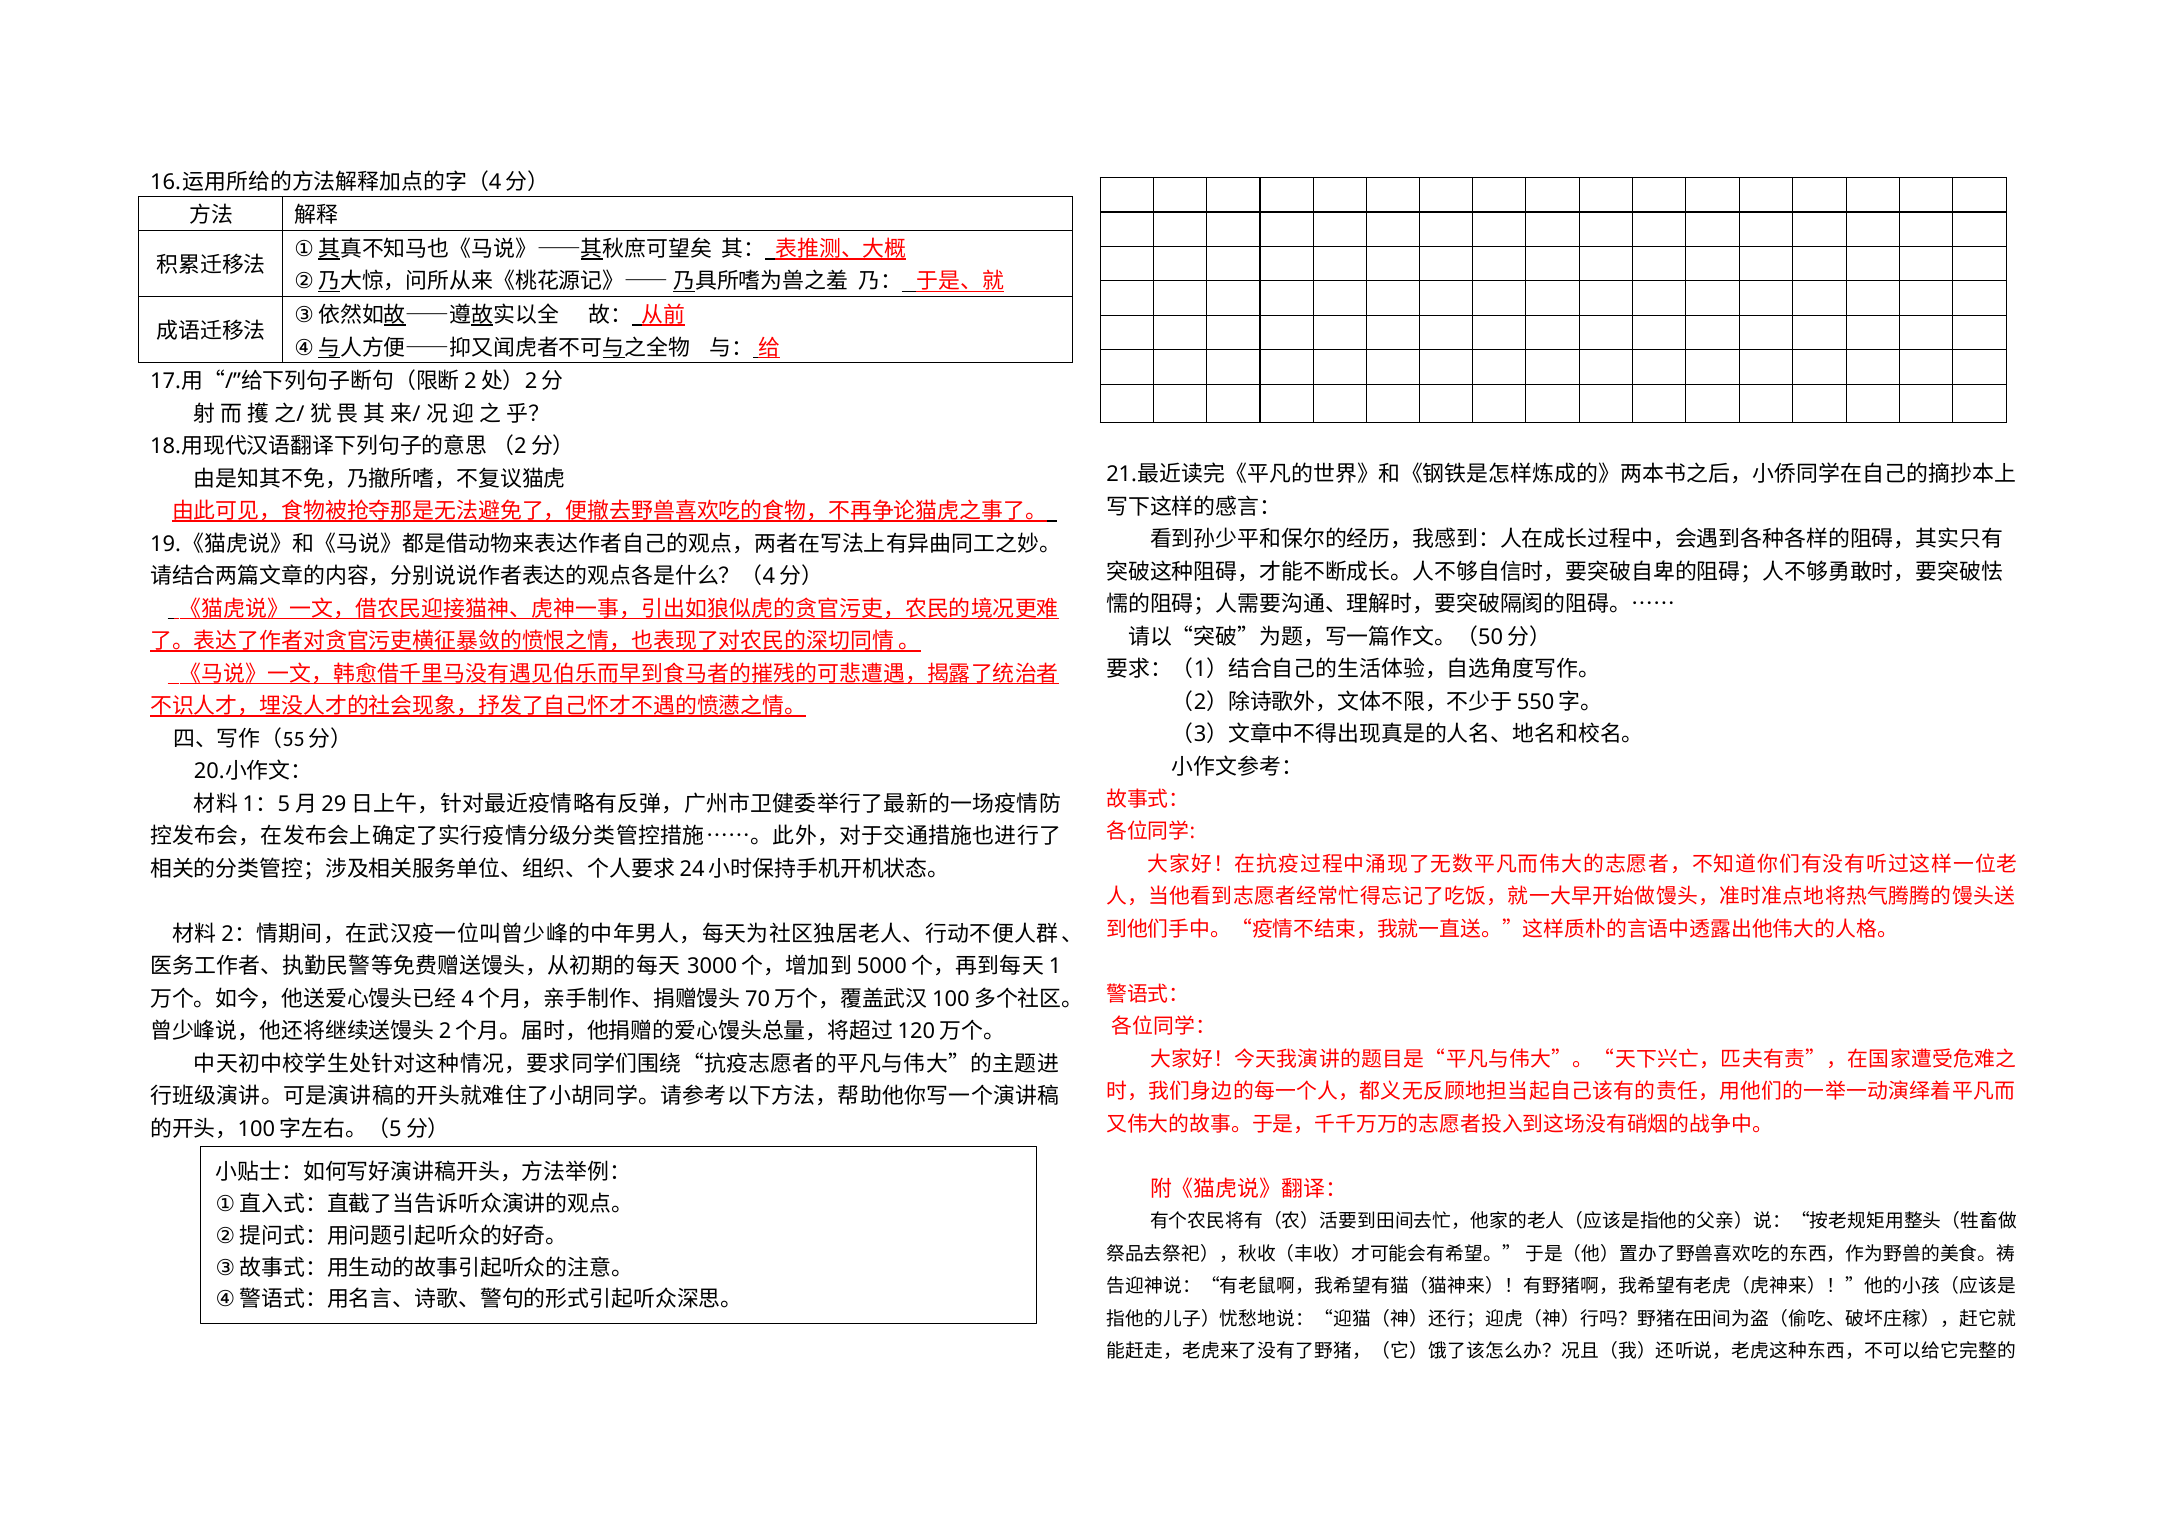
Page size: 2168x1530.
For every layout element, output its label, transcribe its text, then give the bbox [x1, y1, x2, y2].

table_cell ①其真不知马也《马说》——其秋庶可望矣 其： 表推测、大概 ②乃大惊，问所从来《桃花源记》—— 乃具所嗜为兽之羞 乃： 于是、就 [283, 231, 1072, 296]
table_cell [1101, 247, 1153, 280]
list （3）文章中不得出现真是的人名、地名和校名。 [1106, 716, 2018, 748]
list 警语式： [1106, 976, 2018, 1008]
table_header [1367, 178, 1419, 211]
list （2）除诗歌外，文体不限，不少于550字。 [1106, 683, 2018, 716]
table_cell [1154, 213, 1206, 246]
table_cell [1154, 350, 1206, 384]
table_cell [1580, 385, 1632, 422]
table_cell [1847, 316, 1899, 349]
table_cell [1793, 281, 1846, 315]
table_header [1314, 178, 1366, 211]
table_cell [1314, 213, 1366, 246]
table_header [1526, 178, 1579, 211]
table_cell [1686, 281, 1739, 315]
table_header [1686, 178, 1739, 211]
table_header [1101, 178, 1153, 211]
list 《马说》一文，韩愈借千里马没有遇见伯乐而早到食马者的摧残的可悲遭遇，揭露了统治者不识人才，埋没人才的社会现象，抒发了自己怀才不遇的愤懑之情。 [150, 655, 1062, 720]
table_cell [1314, 350, 1366, 384]
table_header [1900, 178, 1952, 211]
table_cell [1420, 350, 1472, 384]
table_cell [1154, 281, 1206, 315]
table_cell [1526, 247, 1579, 280]
table_cell [1420, 281, 1472, 315]
table_cell [1420, 316, 1472, 349]
table_cell [1367, 213, 1419, 246]
table_cell [1207, 316, 1259, 349]
list 《猫虎说》和《马说》都是借动物来表达作者自己的观点，两者在写法上有异曲同工之妙。请结合两篇文章的内容，分别说说作者表达的观点各是什么？（4分） [150, 525, 1062, 590]
table_cell [1101, 281, 1153, 315]
table_cell [1261, 385, 1313, 422]
table_cell [1473, 247, 1525, 280]
table_cell [1740, 316, 1792, 349]
table_cell [1314, 385, 1366, 422]
table_cell [1633, 247, 1685, 280]
table_cell [1953, 281, 2006, 315]
list 大家好！在抗疫过程中涌现了无数平凡而伟大的志愿者，不知道你们有没有听过这样一位老人，当他看到志愿者经常忙得忘记了吃饭，就一大早开始做馒头，准时准点地将热气腾腾的馒头送到他们手中。“疫情不结束，我就一直送。”这样质朴的言语中透露出他伟大的人格。 [1106, 846, 2018, 943]
table_cell [1526, 213, 1579, 246]
table_cell [1207, 281, 1259, 315]
table_cell [1847, 385, 1899, 422]
table_cell [1953, 350, 2006, 384]
table_cell [1261, 350, 1313, 384]
table_cell [1633, 213, 1685, 246]
text 射 而 擭 之/ 犹 畏 其 来/ 况 迎 之 乎？ [150, 395, 1062, 428]
table_cell [1367, 281, 1419, 315]
list 《猫虎说》一文，借农民迎接猫神、虎神一事，引出如狼似虎的贪官污吏，农民的境况更难了。表达了作者对贪官污吏横征暴敛的愤恨之情，也表现了对农民的深切同情 。 [150, 590, 1062, 655]
list 小作文参考： [1106, 748, 2018, 781]
table_cell 成语迁移法 [139, 297, 282, 362]
list 18.用现代汉语翻译下列句子的意思 （2分） [150, 428, 1062, 460]
table_header [1207, 178, 1259, 211]
table_cell 积累迁移法 [139, 231, 282, 296]
table_cell [1261, 281, 1313, 315]
table_header [1473, 178, 1525, 211]
table_cell [1633, 281, 1685, 315]
text 中天初中校学生处针对这种情况，要求同学们围绕“抗疫志愿者的平凡与伟大”的主题进行班级演讲。可是演讲稿的开头就难住了小胡同学。请参考以下方法，帮助他你写一个演讲稿的开头，100字左右。（5分） [150, 1045, 1062, 1143]
list 21.最近读完《平凡的世界》和《钢铁是怎样炼成的》两本书之后，小侨同学在自己的摘抄本上写下这样的感言： [1106, 456, 2018, 521]
list 大家好！今天我演讲的题目是“平凡与伟大”。“天下兴亡，匹夫有责”，在国家遭受危难之时，我们身边的每一个人，都义无反顾地担当起自己该有的责任，用他们的一举一动演绎着平凡而又伟大的故事。于是，千千万万的志愿者投入到这场没有硝烟的战争中。 [1106, 1041, 2018, 1138]
table_cell [1580, 350, 1632, 384]
table_cell [1740, 385, 1792, 422]
table_cell [1953, 385, 2006, 422]
table_cell [1261, 316, 1313, 349]
table_cell [1207, 247, 1259, 280]
table_cell ③依然如故——遵故实以全 故： 从前 ④与人方便——抑又闻虎者不可与之全物 与： 给 [283, 297, 1072, 362]
table_cell [1207, 385, 1259, 422]
table_cell [1740, 350, 1792, 384]
table_cell [1847, 213, 1899, 246]
table_cell [1900, 385, 1952, 422]
table_cell [1580, 281, 1632, 315]
table_header [1740, 178, 1792, 211]
table_cell [1900, 247, 1952, 280]
table_cell [1101, 385, 1153, 422]
table_cell [1793, 213, 1846, 246]
table_cell [1420, 247, 1472, 280]
table_cell [1686, 316, 1739, 349]
table_cell [1207, 213, 1259, 246]
table_header [1420, 178, 1472, 211]
table_cell [1101, 213, 1153, 246]
table_cell [1207, 350, 1259, 384]
table_cell [1686, 385, 1739, 422]
table_header [1261, 178, 1313, 211]
table_cell [1526, 316, 1579, 349]
table_cell [1847, 350, 1899, 384]
table_cell [1154, 316, 1206, 349]
table_cell [1847, 281, 1899, 315]
table_cell [1526, 385, 1579, 422]
table_cell [1367, 247, 1419, 280]
table_cell [1473, 281, 1525, 315]
list 由是知其不免，乃撤所嗜，不复议猫虎 [150, 460, 1062, 493]
table_cell [1101, 316, 1153, 349]
table_cell [1953, 213, 2006, 246]
table_cell [1314, 281, 1366, 315]
table_cell [1633, 350, 1685, 384]
table_cell [1473, 385, 1525, 422]
table_cell [1686, 350, 1739, 384]
table_cell [1900, 316, 1952, 349]
table_cell [1953, 247, 2006, 280]
text 材料2：情期间，在武汉疫一位叫曾少峰的中年男人，每天为社区独居老人、行动不便人群、医务工作者、执勤民警等免费赠送馒头，从初期的每天3000个，增加到5000个，再到每天1万个。如今，他送爱心馒头已经4个月，亲手制作、捐赠馒头70万个，覆盖武汉100多个社区。曾少峰说，他还将继续送馒头2个月。届时，他捐赠的爱心馒头总量，将超过120万个。 [150, 915, 1062, 1045]
table_header [1793, 178, 1846, 211]
list 请以“突破”为题，写一篇作文。（50分） [1106, 618, 2018, 651]
table_cell [1580, 213, 1632, 246]
table_cell [1154, 247, 1206, 280]
list 由此可见，食物被抢夺那是无法避免了，便撤去野兽喜欢吃的食物，不再争论猫虎之事了。 [150, 493, 1062, 525]
text 四、写作（55分） [150, 720, 1062, 753]
table_cell [1793, 247, 1846, 280]
text 材料1：5月29日上午，针对最近疫情略有反弹，广州市卫健委举行了最新的一场疫情防控发布会，在发布会上确定了实行疫情分级分类管控措施……。此外，对于交通措施也进行了相关的分类管控；涉及相关服务单位、组织、个人要求24小时保持手机开机状态。 [150, 785, 1062, 883]
table_header [1580, 178, 1632, 211]
list 运用所给的方法解释加点的字（4分） [150, 163, 1062, 196]
list 故事式： [1106, 781, 2018, 813]
table_cell [1367, 350, 1419, 384]
list 各位同学： [1106, 1008, 2018, 1041]
table_cell [1740, 213, 1792, 246]
table_cell [1580, 247, 1632, 280]
table_header 方法 [139, 197, 282, 229]
table_cell [1473, 316, 1525, 349]
table_cell [1261, 213, 1313, 246]
table_header [1633, 178, 1685, 211]
table_cell [1420, 385, 1472, 422]
table_cell [1740, 281, 1792, 315]
table_cell [1473, 350, 1525, 384]
table_header [1154, 178, 1206, 211]
table_cell [1686, 247, 1739, 280]
table_cell [1314, 316, 1366, 349]
table_header [1953, 178, 2006, 211]
list 要求：（1）结合自己的生活体验，自选角度写作。 [1106, 651, 2018, 683]
table_cell [1367, 385, 1419, 422]
table_cell [1101, 350, 1153, 384]
table_cell [1633, 316, 1685, 349]
table_cell [1900, 350, 1952, 384]
table_cell [1367, 316, 1419, 349]
table_cell [1953, 316, 2006, 349]
list 各位同学: [1106, 813, 2018, 846]
table_cell [1473, 213, 1525, 246]
table_cell [1793, 385, 1846, 422]
table_cell [1580, 316, 1632, 349]
table_header [1847, 178, 1899, 211]
table_cell [1526, 350, 1579, 384]
table_cell [1900, 213, 1952, 246]
table_header 解释 [283, 197, 1072, 229]
table_cell [1633, 385, 1685, 422]
table_cell [1420, 213, 1472, 246]
table_cell [1314, 247, 1366, 280]
table_cell [1740, 247, 1792, 280]
text 20.小作文： [150, 753, 1062, 785]
table_cell [1900, 281, 1952, 315]
list 17.用“/”给下列句子断句（限断2处）2分 [150, 363, 1062, 395]
table_cell [1686, 213, 1739, 246]
list 附《猫虎说》翻译： [1106, 1171, 2018, 1203]
table_cell [1261, 247, 1313, 280]
table_cell [1154, 385, 1206, 422]
table_cell [1847, 247, 1899, 280]
list 看到孙少平和保尔的经历，我感到：人在成长过程中，会遇到各种各样的阻碍，其实只有突破这种阻碍，才能不断成长。人不够自信时，要突破自卑的阻碍；人不够勇敢时，要突破怯懦的阻碍；人需要沟通、理解时，要突破隔阂的阻碍。…… [1106, 521, 2018, 618]
table_cell [1793, 350, 1846, 384]
table_cell [1793, 316, 1846, 349]
table_cell [1526, 281, 1579, 315]
